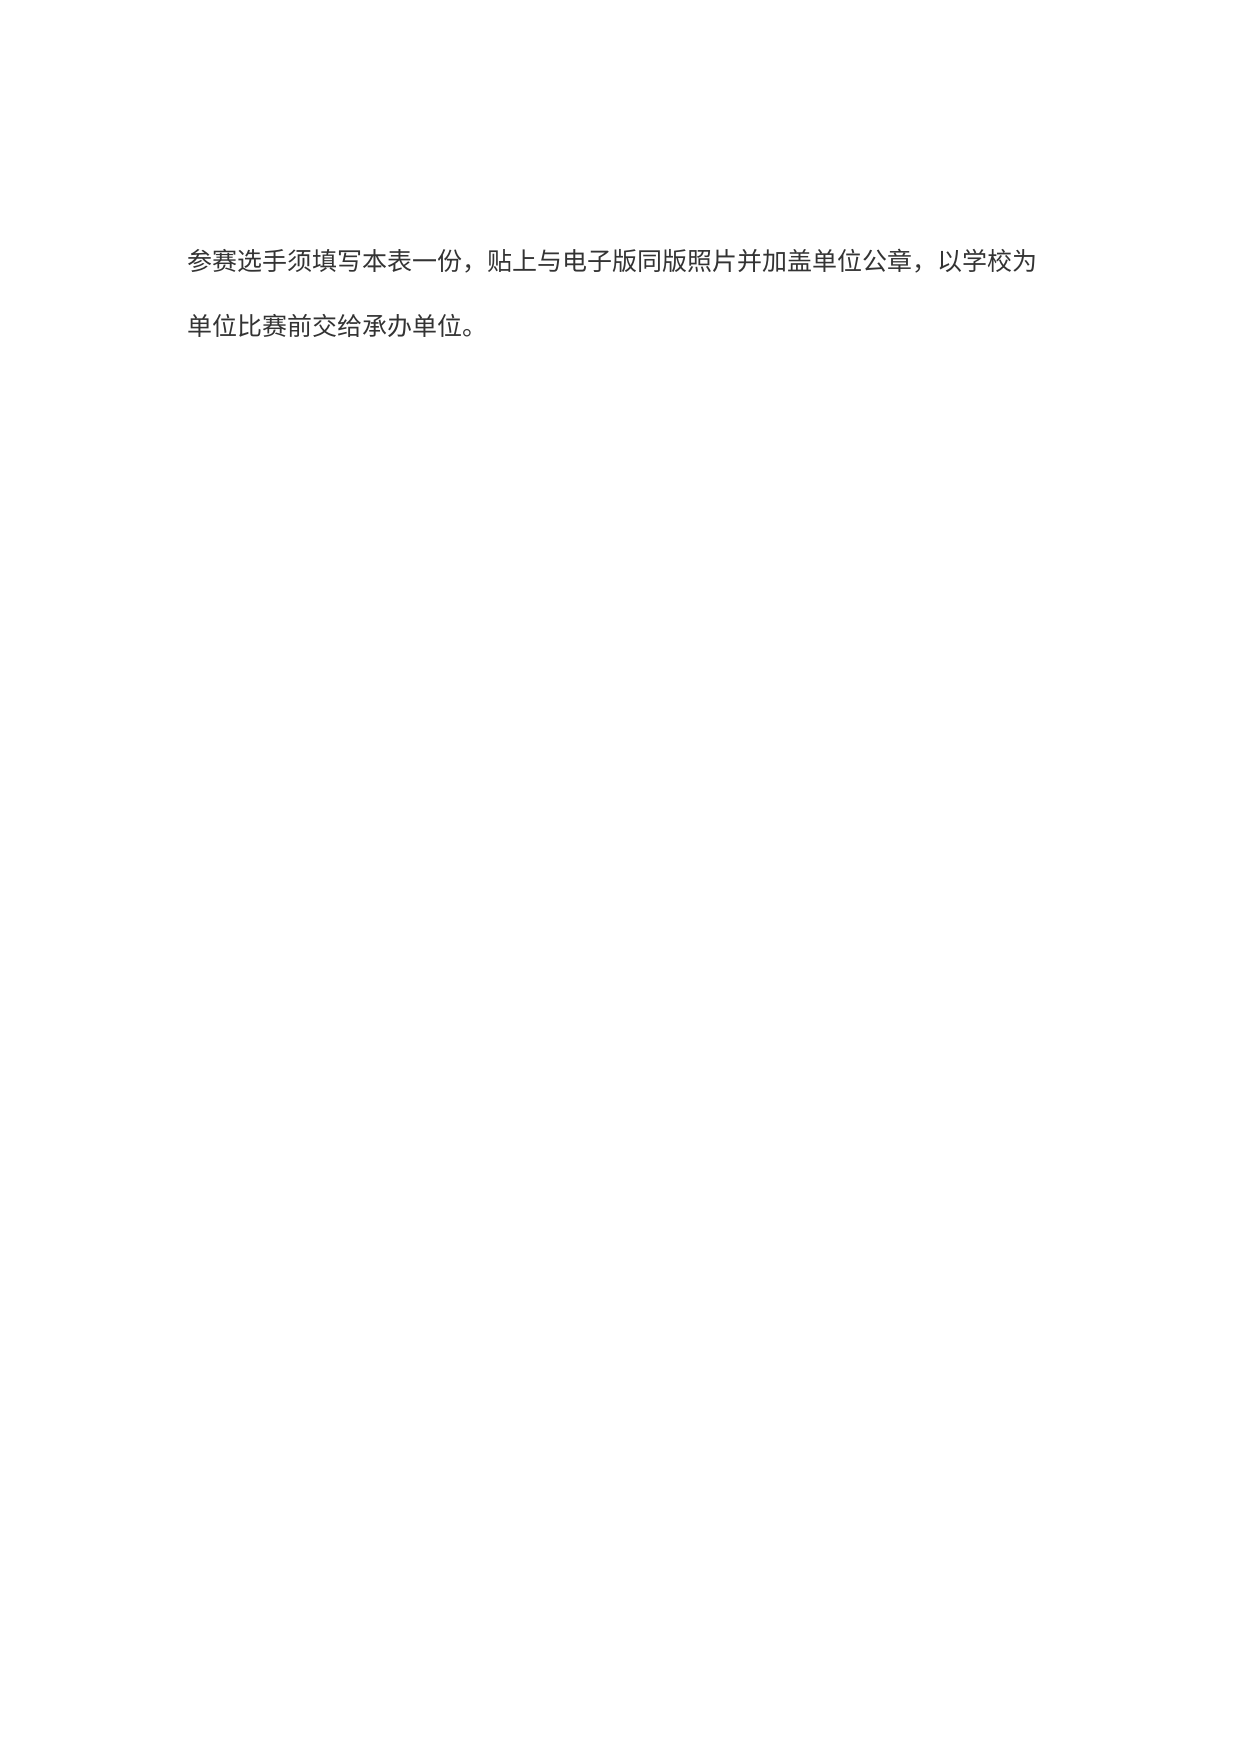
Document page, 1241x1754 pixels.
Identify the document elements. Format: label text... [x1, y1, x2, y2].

text 参赛选手须填写本表一份，贴上与电子版同版照片并加盖单位公章，以学校为单位比赛前交给承办单位。 [187, 227, 1053, 357]
